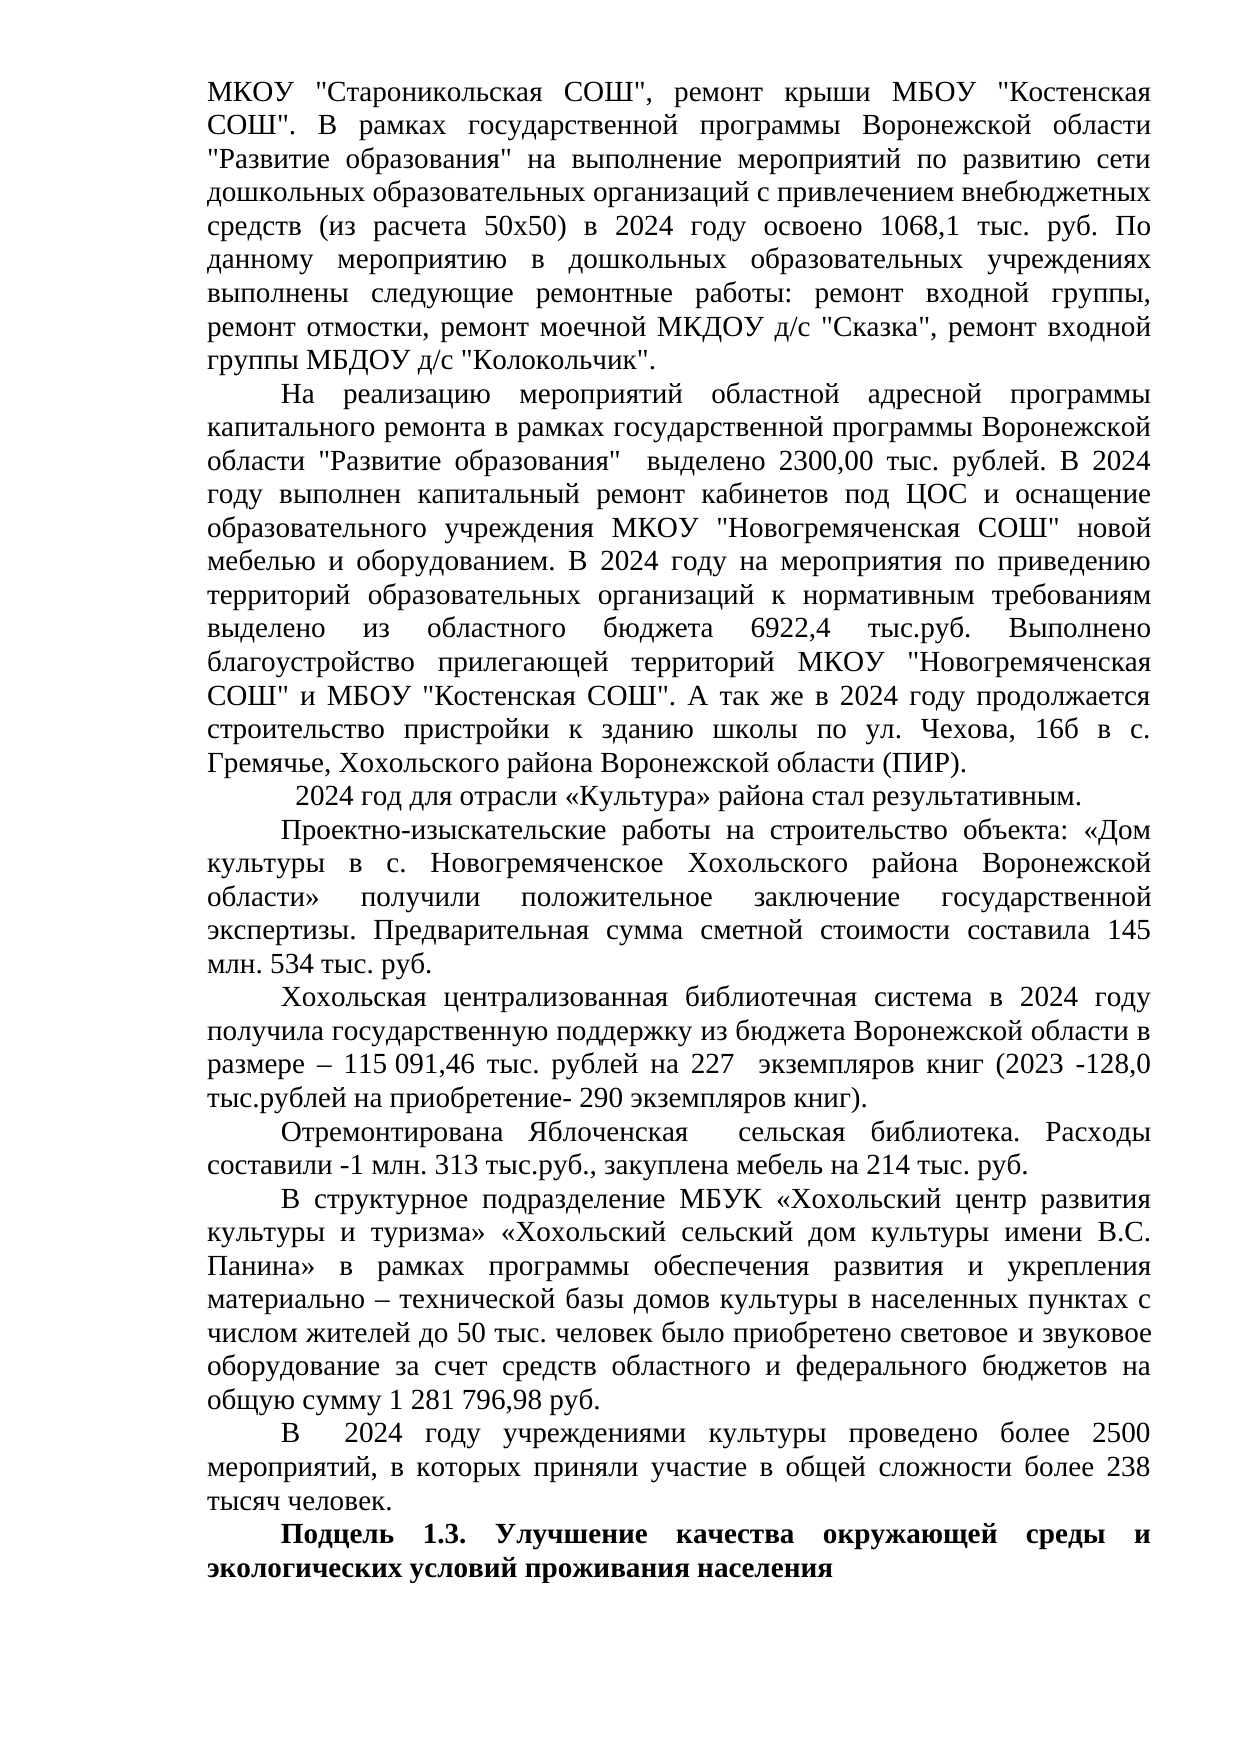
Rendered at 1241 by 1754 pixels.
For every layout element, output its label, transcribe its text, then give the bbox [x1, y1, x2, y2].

text Проектно-изыскательские работы на строительство объекта: «Дом культуры в с. Новогремяченское Хохольского района Воронежской области» получили положительное заключение государственной экспертизы. Предварительная сумма сметной стоимости составила 145 млн. 534 тыс. руб. [207, 812, 1152, 979]
text 2024 год для отрасли «Культура» района стал результативным. [207, 778, 1152, 812]
text В 2024 году учреждениями культуры проведено более 2500 мероприятий, в которых приняли участие в общей сложности более 238 тысяч человек. [207, 1416, 1152, 1516]
text Хохольская централизованная библиотечная система в 2024 году получила государственную поддержку из бюджета Воронежской области в размере – 115 091,46 тыс. рублей на 227 экземпляров книг (2023 -128,0 тыс.рублей на приобретение- 290 экземпляров книг). [207, 979, 1152, 1114]
text На реализацию мероприятий областной адресной программы капитального ремонта в рамках государственной программы Воронежской области "Развитие образования" выделено 2300,00 тыс. рублей. В 2024 году выполнен капитальный ремонт кабинетов под ЦОС и оснащение образовательного учреждения МКОУ "Новогремяченская СОШ" новой мебелью и оборудованием. В 2024 году на мероприятия по приведению территорий образовательных организаций к нормативным требованиям выделено из областного бюджета 6922,4 тыс.руб. Выполнено благоустройство прилегающей территорий МКОУ "Новогремяченская СОШ" и МБОУ "Костенская СОШ". А так же в 2024 году продолжается строительство пристройки к зданию школы по ул. Чехова, 16б в с. Гремячье, Хохольского района Воронежской области (ПИР). [207, 376, 1152, 778]
text Отремонтирована Яблоченская сельская библиотека. Расходы составили -1 млн. 313 тыс.руб., закуплена мебель на 214 тыс. руб. [207, 1114, 1152, 1181]
text В структурное подразделение МБУК «Хохольский центр развития культуры и туризма» «Хохольский сельский дом культуры имени В.С. Панина» в рамках программы обеспечения развития и укрепления материально – технической базы домов культуры в населенных пунктах с числом жителей до 50 тыс. человек было приобретено световое и звуковое оборудование за счет средств областного и федерального бюджетов на общую сумму 1 281 796,98 руб. [207, 1181, 1152, 1416]
text Подцель 1.3. Улучшение качества окружающей среды и экологических условий проживания населения [207, 1516, 1152, 1583]
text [207, 74, 1152, 376]
